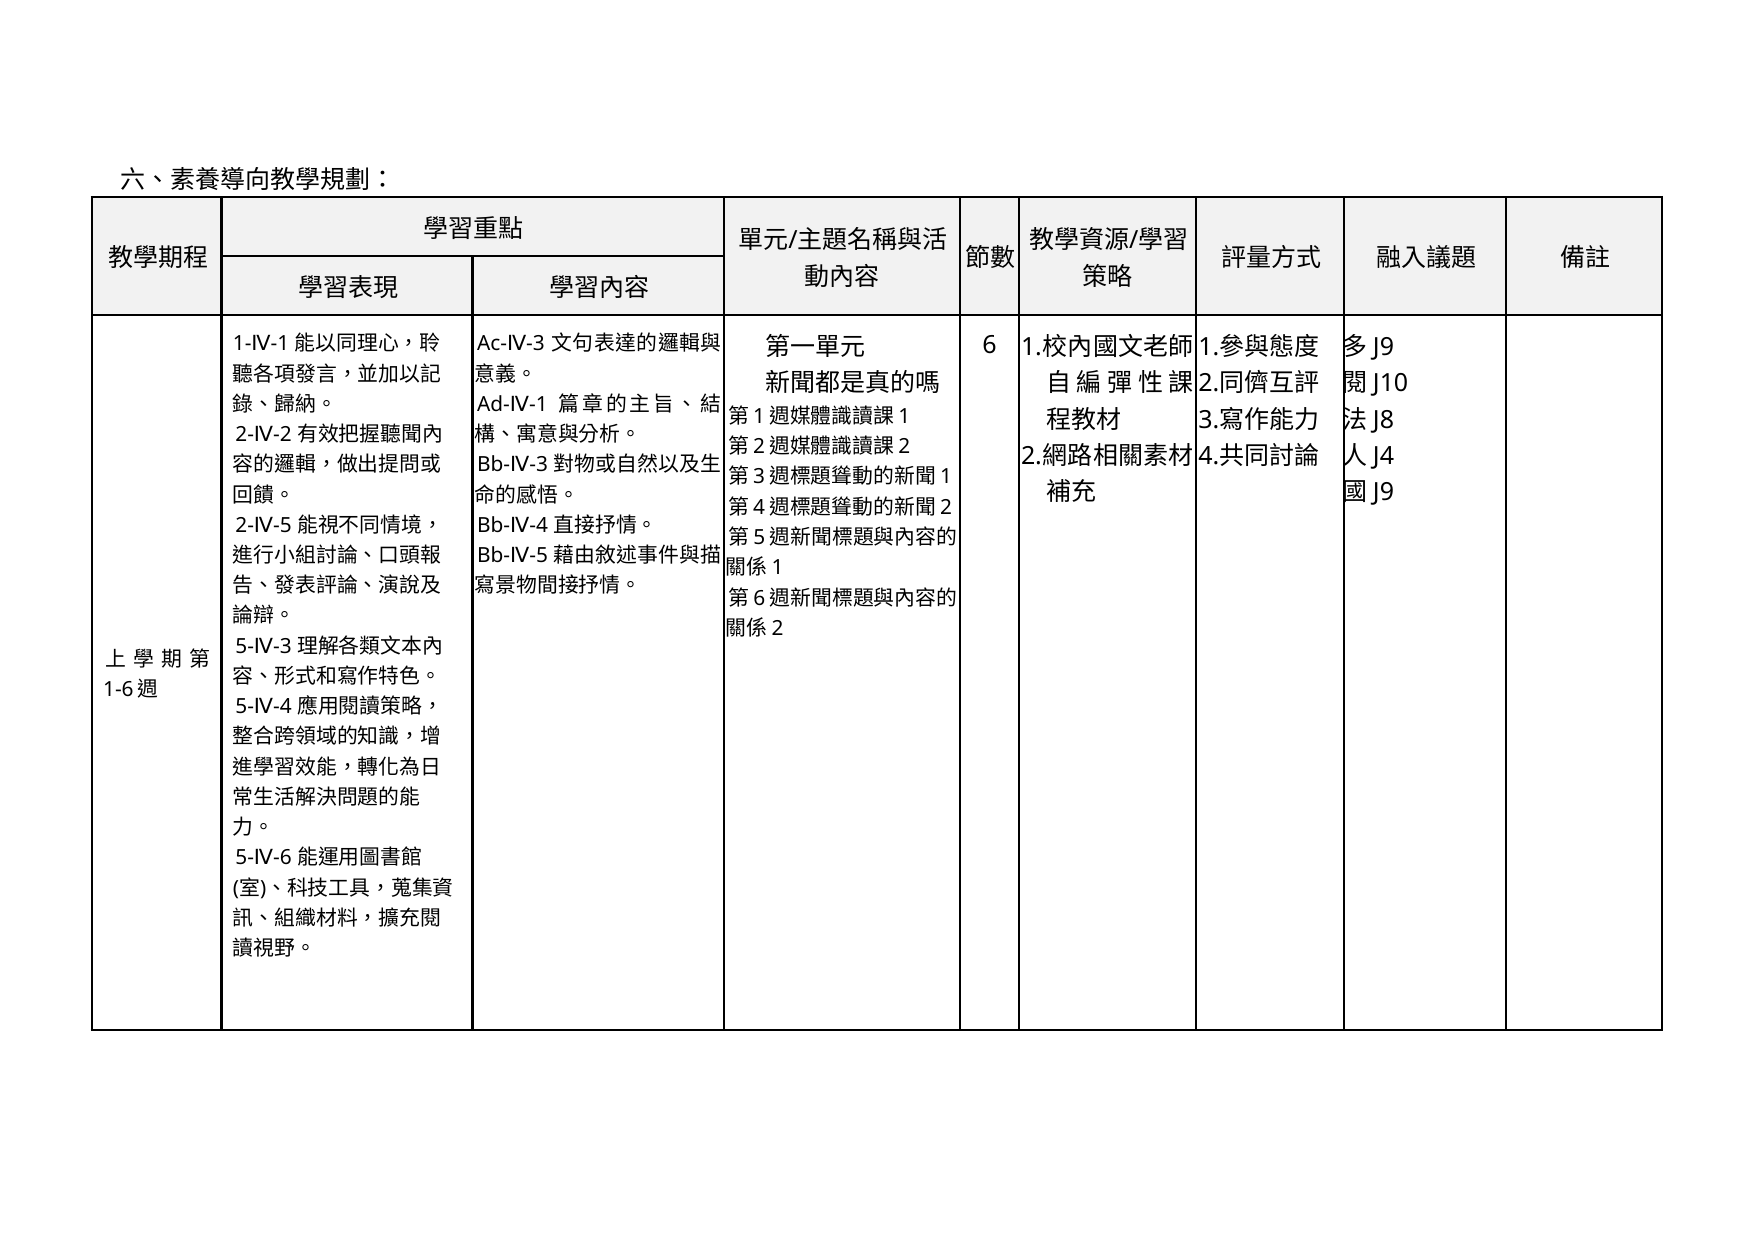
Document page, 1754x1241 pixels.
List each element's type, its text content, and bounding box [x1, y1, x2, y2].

table_cell 6 [961, 316, 1018, 1029]
table_header 單元/主題名稱與活動內容 [725, 198, 959, 314]
table_cell 多J9 閱J10 法J8 人J4 國J9 [1345, 316, 1505, 1029]
table_header 備註 [1507, 198, 1661, 314]
table_cell 1-Ⅳ-1 能以同理心，聆聽各項發言，並加以記錄、歸納。 2-Ⅳ-2 有效把握聽聞內容的邏輯，做出提問或回饋。 2-Ⅳ-5 能視不同情境，進行小組討論、口頭報告、發表評論、演說及論辯。 5-Ⅳ-3 理解各類文本內容、形式和寫作特色。 5-Ⅳ-4 應用閱讀策略，整合跨領域的知識，增進學習效能，轉化為日常生活解決問題的能力。 5-Ⅳ-6 能運用圖書館(室)、科技工具，蒐集資訊、組織材料，擴充閱讀視野。 [223, 316, 471, 1029]
table_cell 學習表現 [223, 257, 471, 314]
table_header 教學期程 [93, 198, 220, 314]
table_cell 1.參與態度 2.同儕互評 3.寫作能力 4.共同討論 [1197, 316, 1343, 1029]
table_header 學習重點 [223, 198, 723, 255]
table_header 節數 [961, 198, 1018, 314]
table_cell 學習內容 [474, 257, 723, 314]
text 六、素養導向教學規劃： [118, 159, 1636, 196]
table_header 評量方式 [1197, 198, 1343, 314]
table_cell [1507, 316, 1661, 1029]
table_header 融入議題 [1345, 198, 1505, 314]
table_cell 1.校內國文老師自編彈性課程教材 2.網路相關素材補充 [1020, 316, 1195, 1029]
table_cell Ac-Ⅳ-3 文句表達的邏輯與意義。 Ad-Ⅳ-1 篇章的主旨、結構、寓意與分析。 Bb-Ⅳ-3 對物或自然以及生命的感悟。 Bb-Ⅳ-4 直接抒情。 Bb-Ⅳ-5 藉由敘述事件與描寫景物間接抒情。 [474, 316, 723, 1029]
table_header 教學資源/學習策略 [1020, 198, 1195, 314]
table_cell 上學期第1-6週 [93, 316, 220, 1029]
table_cell 第一單元 新聞都是真的嗎 第1週媒體識讀課1 第2週媒體識讀課2 第3週標題聳動的新聞1 第4週標題聳動的新聞2 第5週新聞標題與內容的關係1 第6週新聞標題與內容的關係2 [725, 316, 959, 1029]
